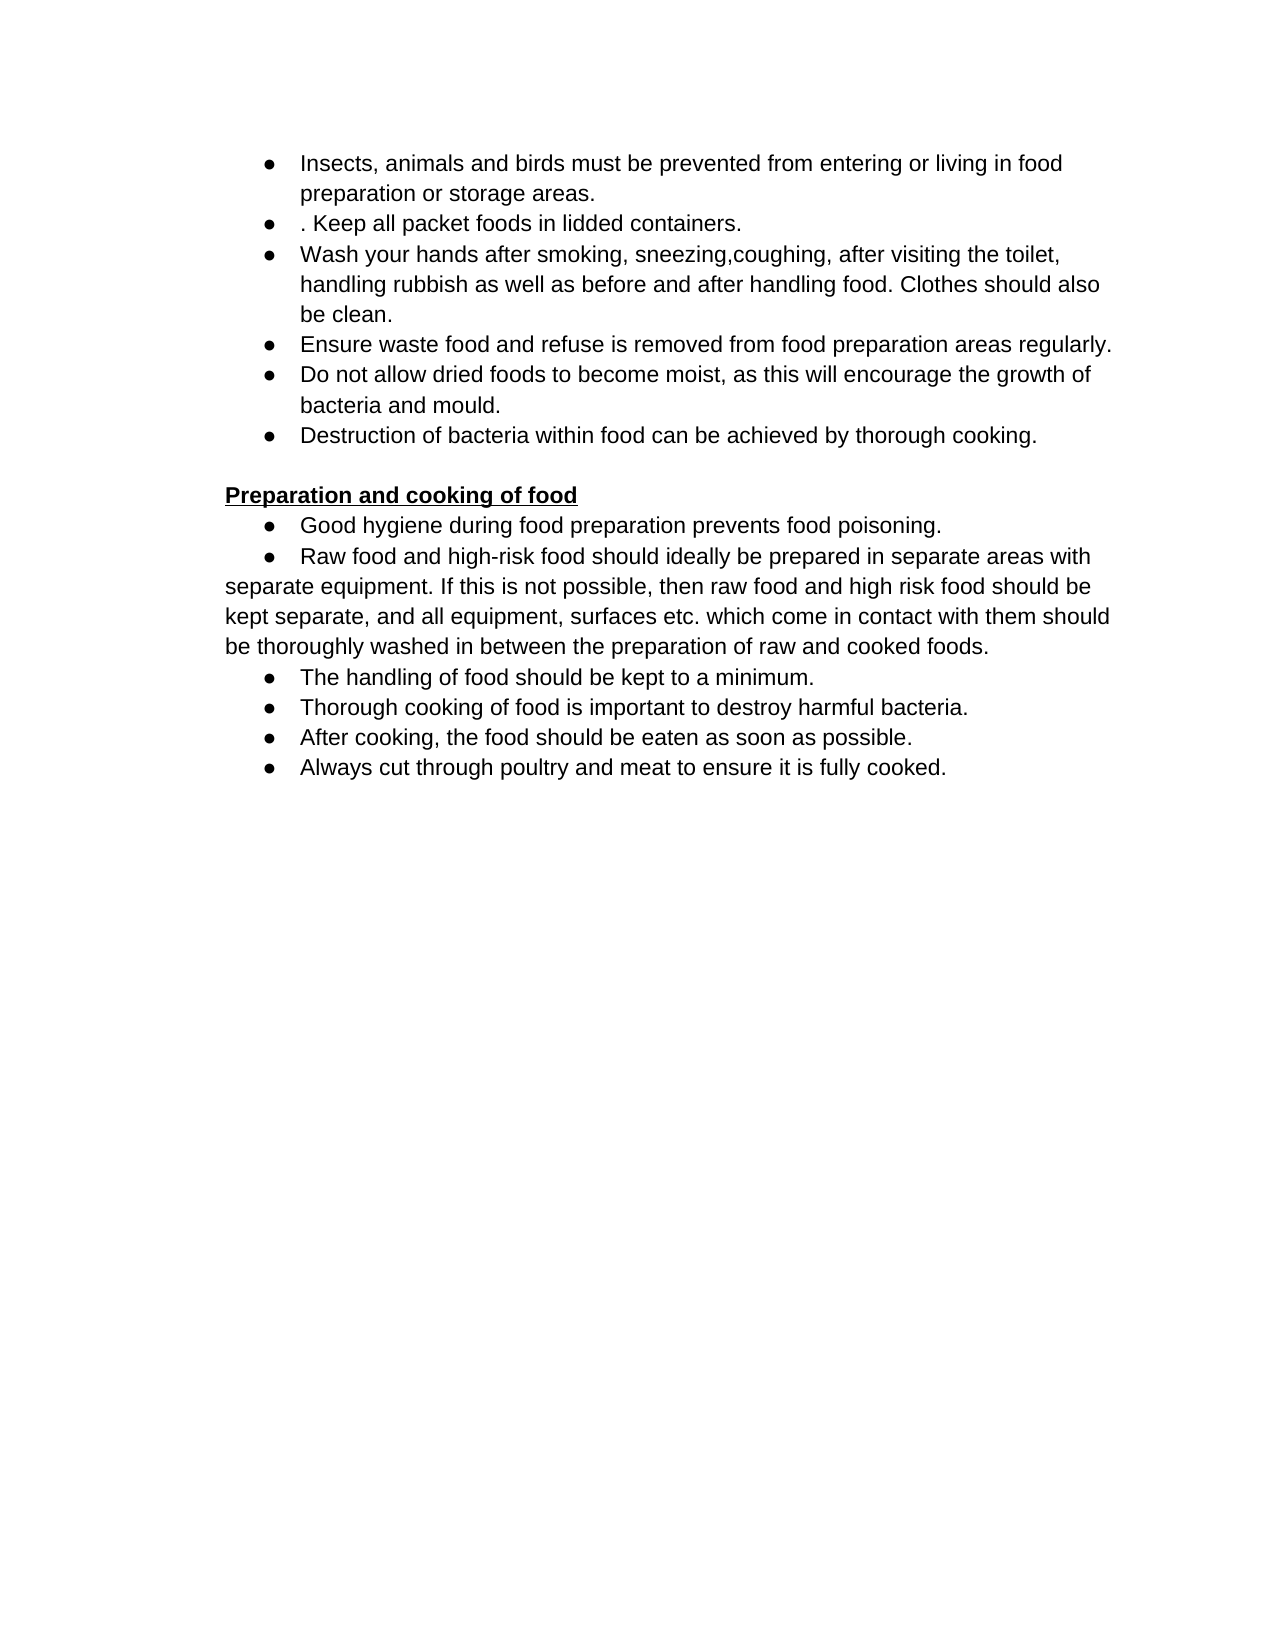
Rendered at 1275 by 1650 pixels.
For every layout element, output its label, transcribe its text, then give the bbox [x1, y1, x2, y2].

text Preparation and cooking of food [225, 482, 1125, 509]
list Good hygiene during food preparation prevents food poisoning. [262, 512, 1125, 539]
list Ensure waste food and refuse is removed from food preparation areas regularly. [262, 331, 1125, 358]
list Thorough cooking of food is important to destroy harmful bacteria. [262, 694, 1125, 720]
list Destruction of bacteria within food can be achieved by thorough cooking. [262, 422, 1125, 448]
list Wash your hands after smoking, sneezing,coughing, after visiting the toilet, handling rubbish as well as before and after handling food. Clothes should also be clean. [262, 241, 1125, 327]
list After cooking, the food should be eaten as soon as possible. [262, 724, 1125, 750]
list Insects, animals and birds must be prevented from entering or living in food preparation or storage areas. [262, 150, 1125, 207]
text separate equipment. If this is not possible, then raw food and high risk food should be kept separate, and all equipment, surfaces etc. which come in contact with them should be thoroughly washed in between the preparation of raw and cooked foods. [225, 573, 1125, 660]
list Do not allow dried foods to become moist, as this will encourage the growth of bacteria and mould. [262, 361, 1125, 418]
list Raw food and high-risk food should ideally be prepared in separate areas with [262, 543, 1125, 569]
list The handling of food should be kept to a minimum. [262, 663, 1125, 690]
list . Keep all packet foods in lidded containers. [262, 210, 1125, 237]
list Always cut through poultry and meat to ensure it is fully cooked. [262, 754, 1125, 781]
